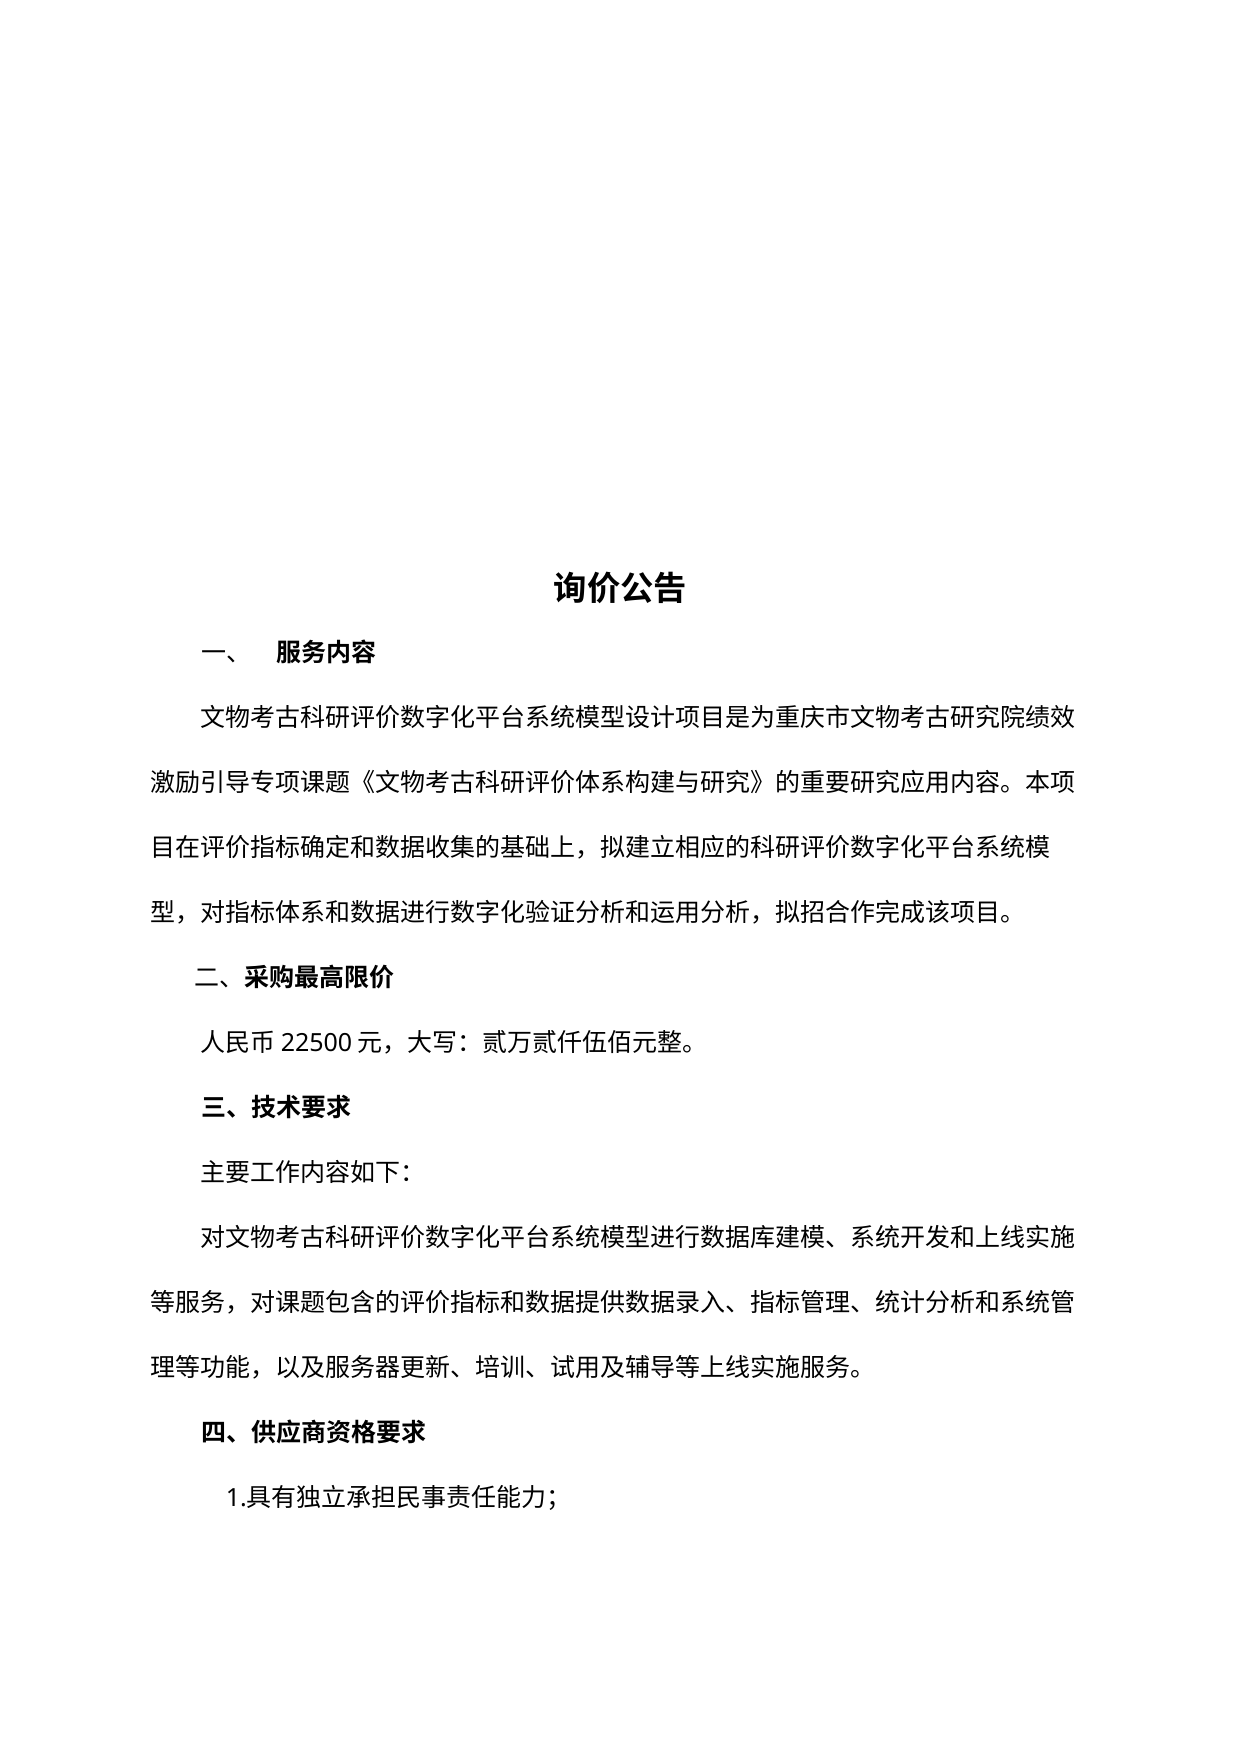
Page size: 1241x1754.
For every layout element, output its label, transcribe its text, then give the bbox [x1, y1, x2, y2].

text 对文物考古科研评价数字化平台系统模型进行数据库建模、系统开发和上线实施等服务，对课题包含的评价指标和数据提供数据录入、指标管理、统计分析和系统管理等功能，以及服务器更新、培训、试用及辅导等上线实施服务。 [151, 1203, 1089, 1398]
text 三、技术要求 [151, 1073, 1089, 1138]
text 询价公告 [151, 553, 1089, 618]
list 服务内容 [201, 618, 1089, 683]
text 四、供应商资格要求 [151, 1398, 1089, 1463]
list 文物考古科研评价数字化平台系统模型设计项目是为重庆市文物考古研究院绩效激励引导专项课题《文物考古科研评价体系构建与研究》的重要研究应用内容。本项目在评价指标确定和数据收集的基础上，拟建立相应的科研评价数字化平台系统模型，对指标体系和数据进行数字化验证分析和运用分析，拟招合作完成该项目。 [151, 683, 1089, 943]
list 二、采购最高限价 [151, 943, 1089, 1008]
text 主要工作内容如下： [151, 1138, 1089, 1203]
text 人民币22500元，大写：贰万贰仟伍佰元整。 [151, 1008, 1089, 1073]
text 1.具有独立承担民事责任能力； [151, 1463, 1089, 1528]
